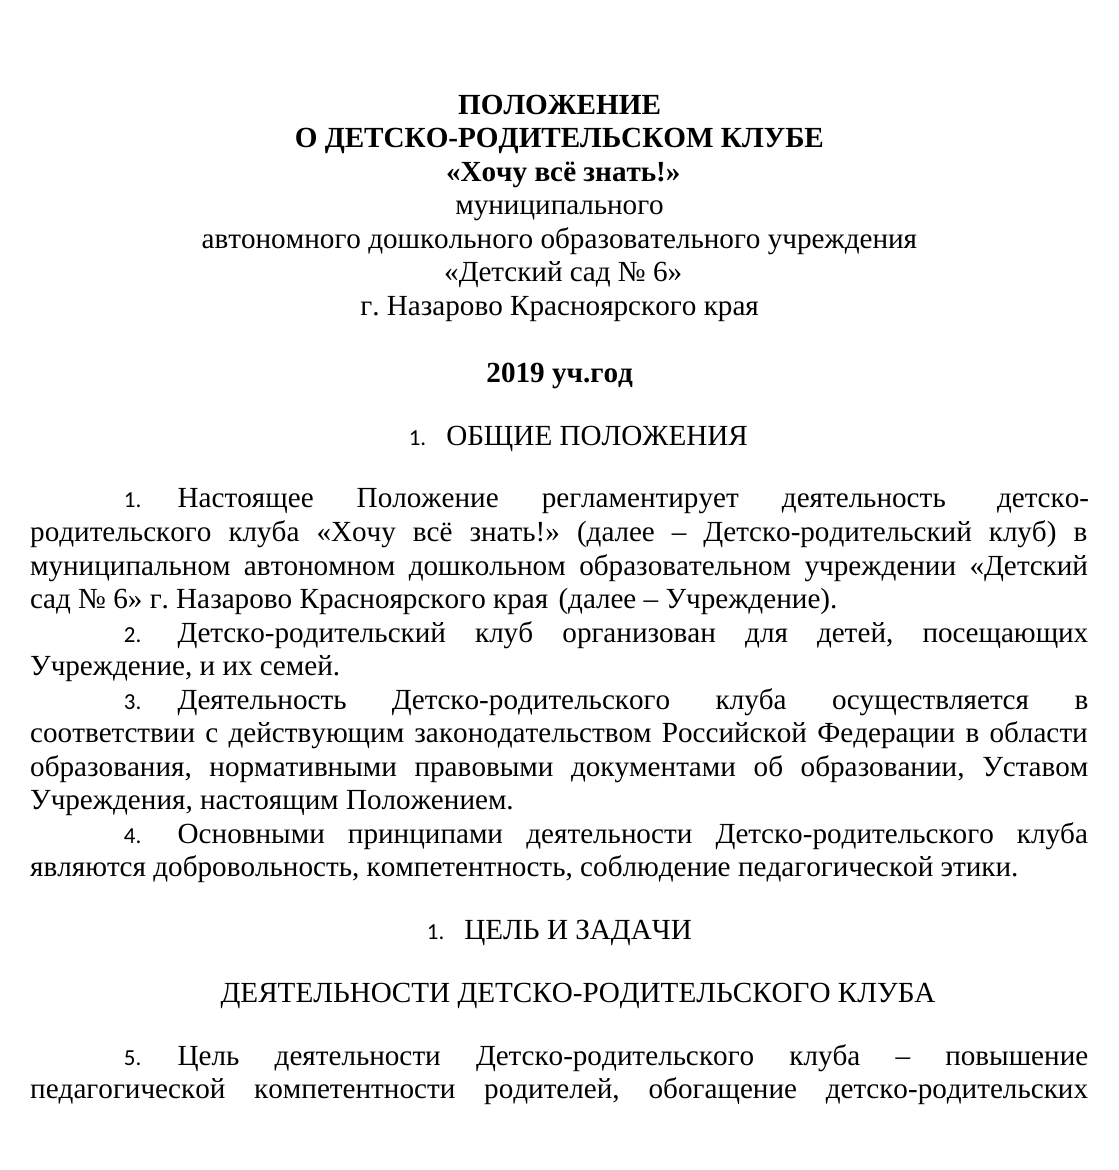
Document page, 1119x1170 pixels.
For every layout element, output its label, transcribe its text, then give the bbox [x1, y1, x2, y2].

text 2019 уч.год [30, 355, 1089, 389]
list Детско-родительский клуб организован для детей, посещающих Учреждение, и их семей. [30, 615, 1089, 682]
text ПОЛОЖЕНИЕ [30, 87, 1089, 120]
text О ДЕТСКО-РОДИТЕЛЬСКОМ КЛУБЕ [30, 120, 1089, 154]
text г. Назарово Красноярского края [30, 288, 1089, 322]
list Деятельность Детско-родительского клуба осуществляется в соответствии с действующим законодательством Российской Федерации в области образования, нормативными правовыми документами об образовании, Уставом Учреждения, настоящим Положением. [30, 682, 1089, 816]
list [30, 1038, 1089, 1105]
list Настоящее Положение регламентирует деятельность детско-родительского клуба «Хочу всё знать!» (далее – Детско-родительский клуб) в муниципальном автономном дошкольном образовательном учреждении «Детский сад № 6» г. Назарово Красноярского края (далее – Учреждение). [30, 481, 1089, 615]
text «Детский сад № 6» [30, 254, 1089, 288]
list ОБЩИЕ ПОЛОЖЕНИЯ [67, 418, 1089, 451]
text «Хочу всё знать!» [30, 154, 1089, 187]
text ДЕЯТЕЛЬНОСТИ ДЕТСКО-РОДИТЕЛЬСКОГО КЛУБА [67, 975, 1089, 1008]
text автономного дошкольного образовательного учреждения [30, 221, 1089, 254]
text муниципального [30, 187, 1089, 221]
list Основными принципами деятельности Детско-родительского клуба являются добровольность, компетентность, соблюдение педагогической этики. [30, 816, 1089, 883]
list ЦЕЛЬ И ЗАДАЧИ [30, 912, 1089, 946]
